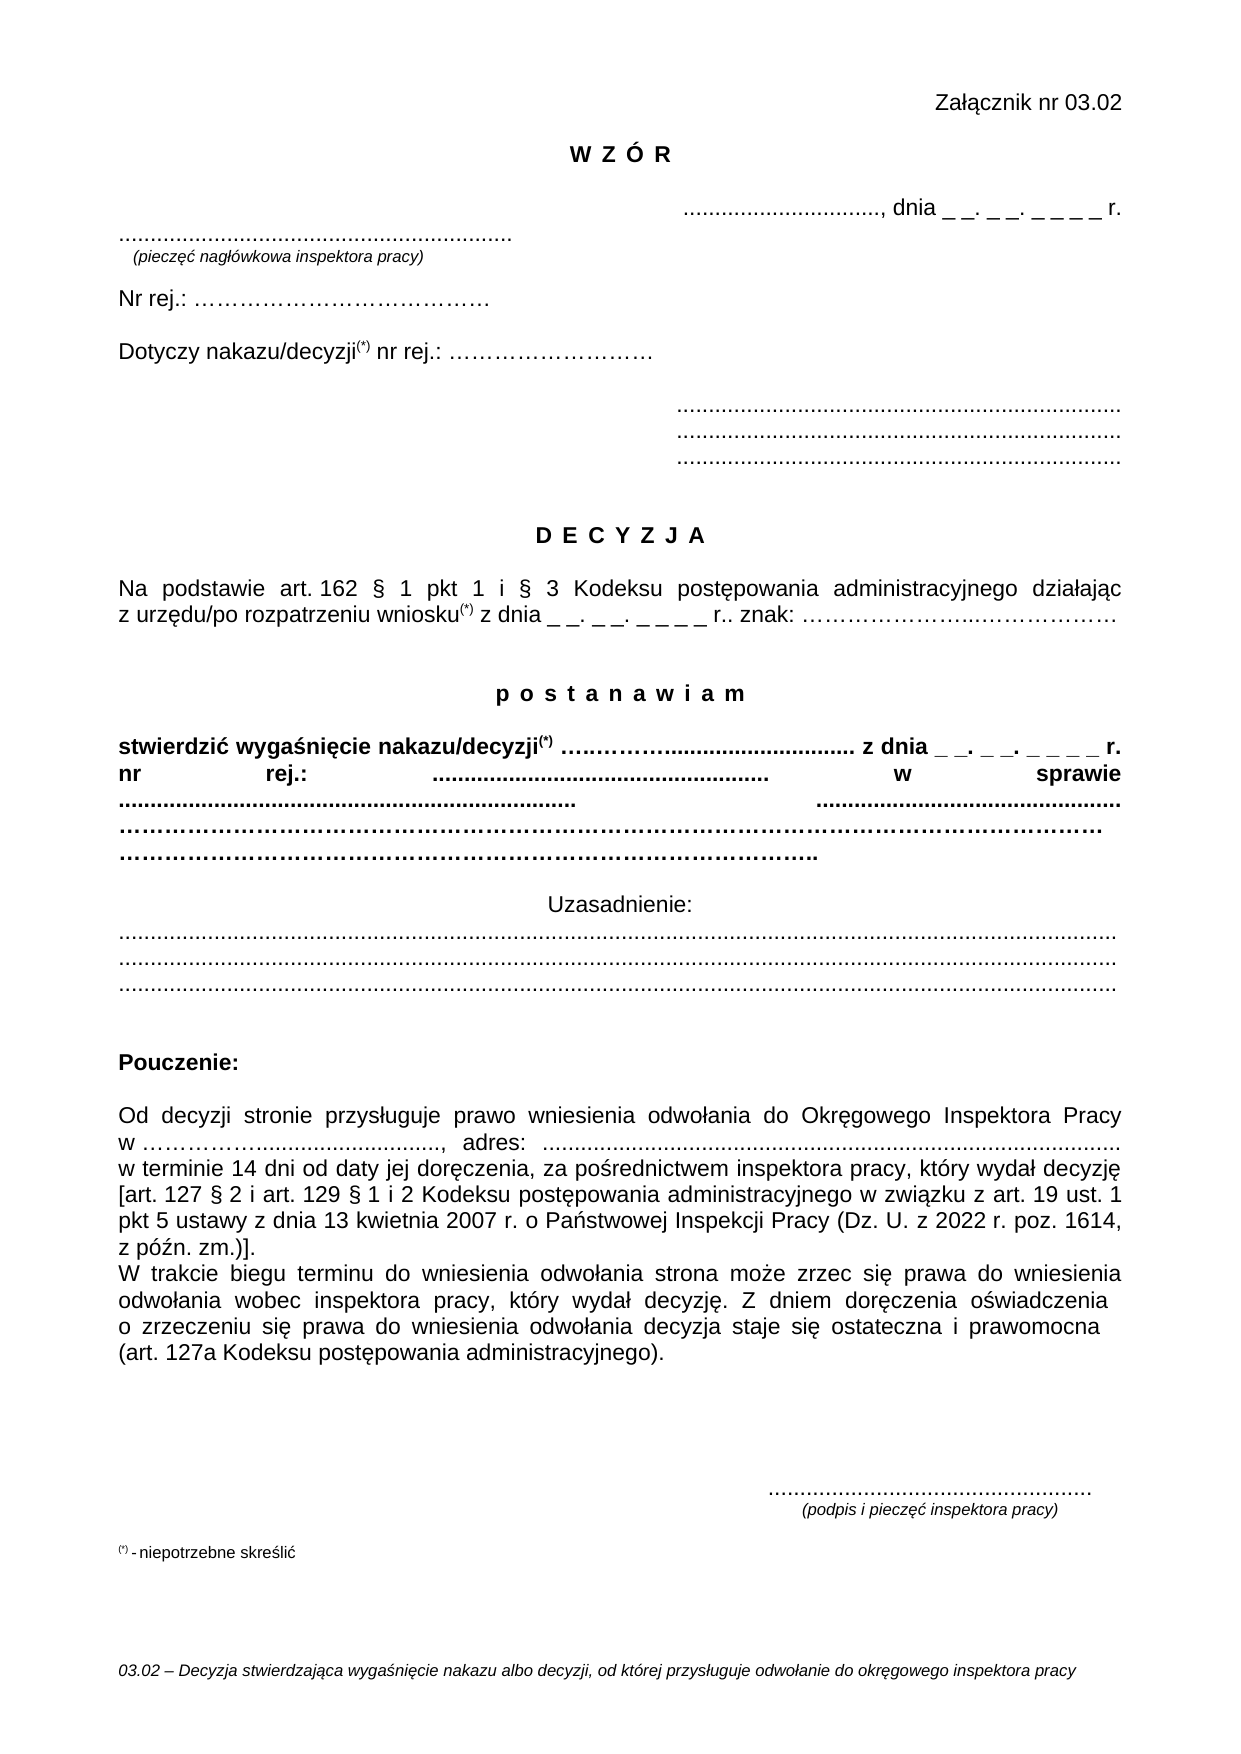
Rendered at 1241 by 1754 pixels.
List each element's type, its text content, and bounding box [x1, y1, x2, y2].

text W trakcie biegu terminu do wniesienia odwołania strona może zrzec się prawa do wniesienia odwołania wobec inspektora pracy, który wydał decyzję. Z dniem doręczenia oświadczenia o zrzeczeniu się prawa do wniesienia odwołania decyzja staje się ostateczna i prawomocna (art. 127a Kodeksu postępowania administracyjnego). [118, 1260, 1122, 1366]
text Nr rej.: ………………………………… [118, 285, 1122, 311]
text WZÓR [118, 141, 1122, 168]
text Uzasadnienie: [118, 891, 1122, 918]
text ..............................., dnia _ _. _ _. _ _ _ _ r. [118, 194, 1122, 220]
text (podpis i pieczęć inspektora pracy) [738, 1500, 1122, 1519]
text Od decyzji stronie przysługuje prawo wniesienia odwołania do Okręgowego Inspektora Pracy w ……………............................., adres: ........................................................................................... w terminie 14 dni od daty jej doręczenia, za pośrednictwem inspektora pracy, który wydał decyzję [art. 127 § 2 i art. 129 § 1 i 2 Kodeksu postępowania administracyjnego w związku z art. 19 ust. 1 pkt 5 ustawy z dnia 13 kwietnia 2007 r. o Państwowej Inspekcji Pracy (Dz. U. z 2022 r. poz. 1614, z późn. zm.)]. [118, 1102, 1122, 1260]
text ................................................... [738, 1473, 1122, 1500]
text ...................................................................... [118, 417, 1122, 443]
text stwierdzić wygaśnięcie nakazu/decyzji(*) …..……….............................. z dnia _ _. _ _. _ _ _ _ r. nr rej.: ..................................................... w sprawie ........................................................................ ................................................………………………………………………………………………………………………………………………………………………………………………………………………….. [118, 733, 1122, 865]
subtitle DECYZJA [118, 522, 1122, 549]
text Załącznik nr 03.02 [118, 89, 1122, 115]
text ....................................................................................................................................................................................................................................................................................................................................................................................................................................................................................... [118, 918, 1122, 997]
text ...................................................................... [118, 391, 1122, 417]
text Dotyczy nakazu/decyzji(*) nr rej.: ……………………… [118, 338, 1122, 364]
text (*) - niepotrzebne skreślić [118, 1543, 1122, 1562]
text postanawiam [118, 680, 1122, 707]
text (pieczęć nagłówkowa inspektora pracy) [118, 247, 1122, 266]
text ...................................................................... [118, 443, 1122, 469]
text Pouczenie: [118, 1049, 1122, 1076]
text .............................................................. [118, 220, 1122, 247]
text Na podstawie art. 162 § 1 pkt 1 i § 3 Kodeksu postępowania administracyjnego działając z urzędu/po rozpatrzeniu wniosku(*) z dnia _ _. _ _. _ _ _ _ r.. znak: …………………...……………… [118, 575, 1122, 628]
